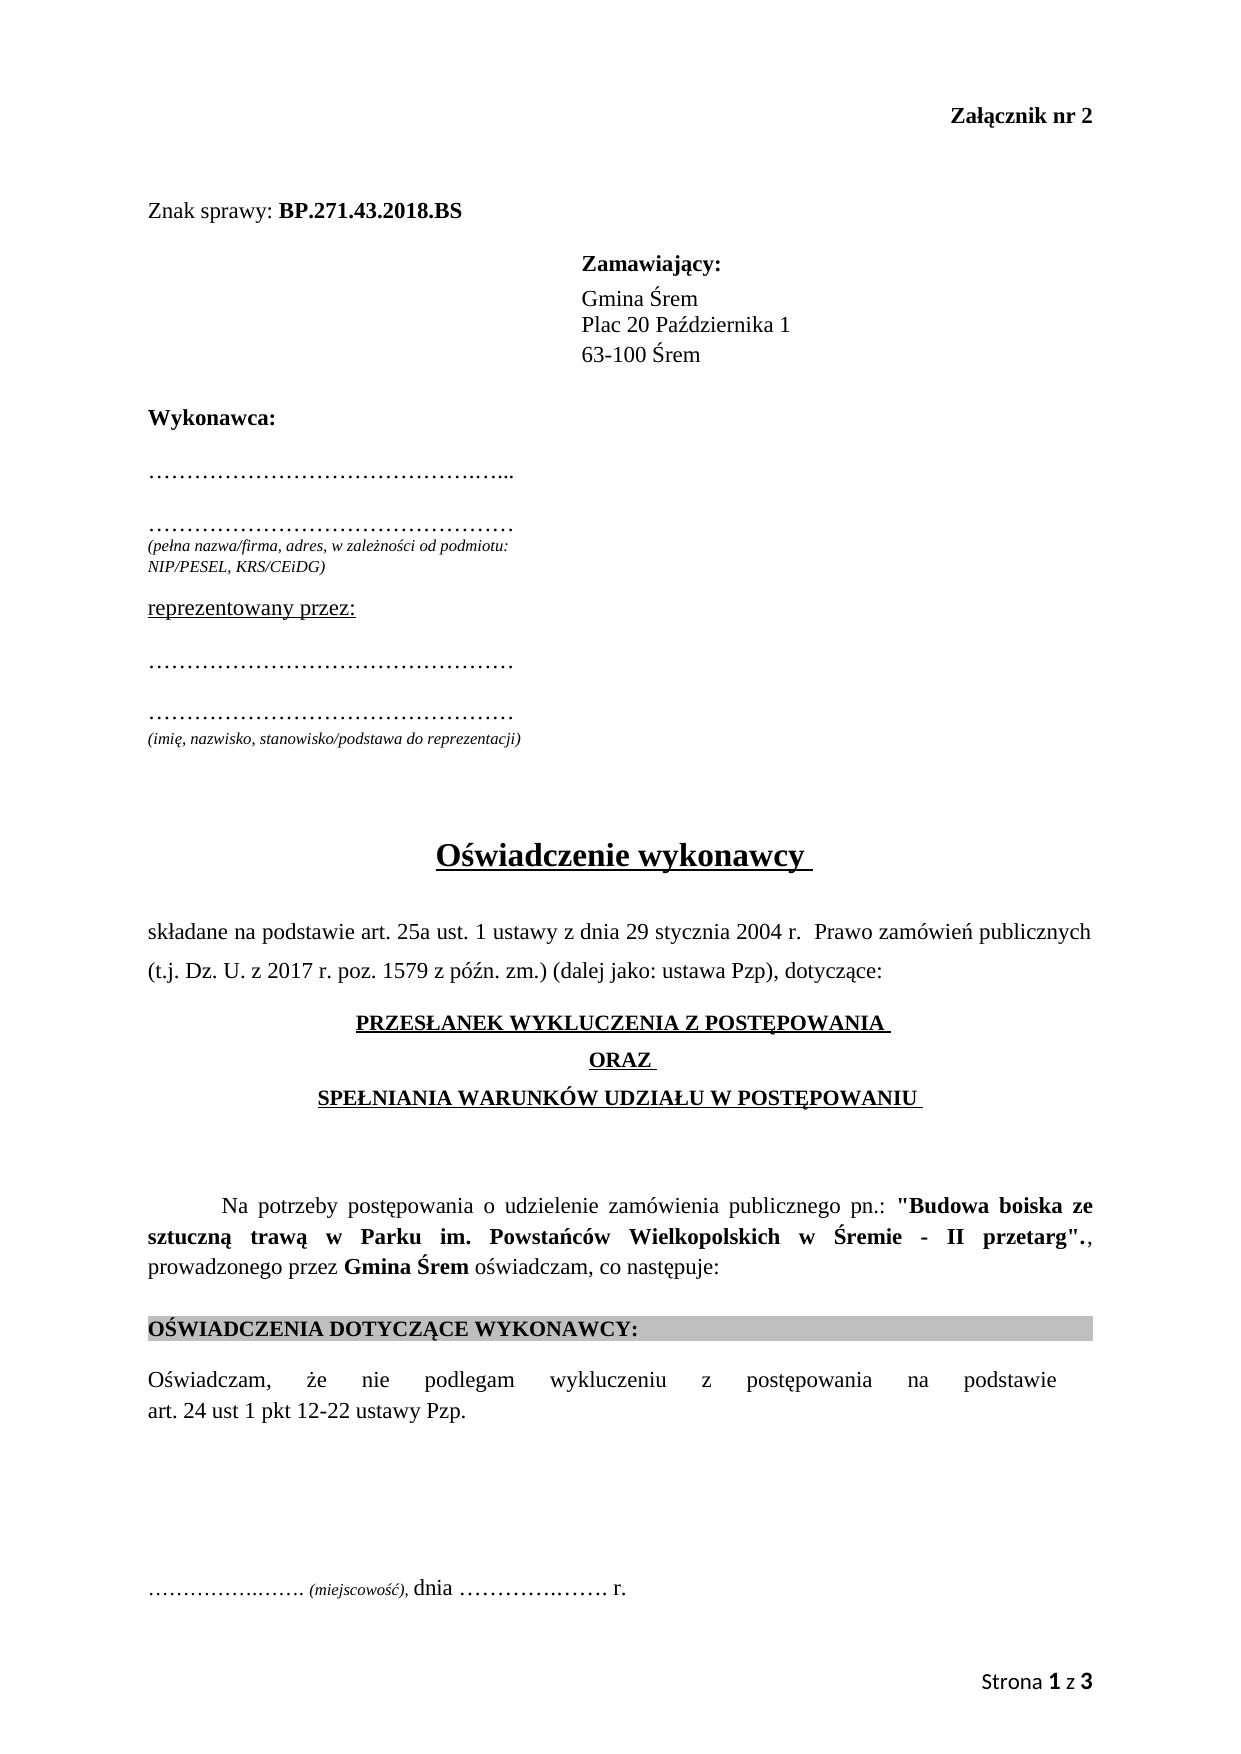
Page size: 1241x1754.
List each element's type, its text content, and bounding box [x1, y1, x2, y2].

text (pełna nazwa/firma, adres, w zależności od podmiotu: NIP/PESEL, KRS/CEiDG) [148, 536, 517, 576]
text PRZESŁANEK WYKLUCZENIA Z POSTĘPOWANIA [148, 1009, 1093, 1035]
text (imię, nazwisko, stanowisko/podstawa do reprezentacji) [148, 729, 532, 748]
text Oświadczam, że nie podlegam wykluczeniu z postępowania na podstawie art. 24 ust 1 pkt 12-22 ustawy Pzp. [148, 1367, 1093, 1423]
text Oświadczenie wykonawcy [148, 836, 1093, 874]
text ORAZ [148, 1047, 1093, 1072]
text ………………………………………… [148, 698, 517, 724]
text SPEŁNIANIA WARUNKÓW UDZIAŁU W POSTĘPOWANIU [148, 1085, 1093, 1138]
text 63-100 Śrem [576, 341, 1093, 368]
text składane na podstawie art. 25a ust. 1 ustawy z dnia 29 stycznia 2004 r. Prawo zamówień publicznych (t.j. Dz. U. z 2017 r. poz. 1579 z późn. zm.) (dalej jako: ustawa Pzp), dotyczące: [148, 918, 1093, 984]
text …………….……. (miejscowość), dnia ………….……. r. [148, 1574, 1093, 1601]
text …………………………………….…... [148, 457, 517, 483]
text OŚWIADCZENIA DOTYCZĄCE WYKONAWCY: [148, 1316, 1093, 1341]
text ………………………………………… [148, 647, 517, 673]
text Znak sprawy: BP.271.43.2018.BS [148, 197, 1093, 224]
text Plac 20 Października 1 [576, 311, 1093, 337]
text Na potrzeby postępowania o udzielenie zamówienia publicznego pn.: "Budowa boiska ze sztuczną trawą w Parku im. Powstańców Wielkopolskich w Śremie - II przetarg"., prowadzonego przez Gmina Śrem oświadczam, co następuje: [148, 1193, 1093, 1279]
text Zamawiający: [576, 250, 1093, 276]
text Gmina Śrem [576, 285, 1093, 311]
subtitle Załącznik nr 2 [207, 102, 1093, 128]
text ………………………………………… [148, 510, 517, 536]
text reprezentowany przez: [148, 594, 1093, 621]
text Wykonawca: [148, 404, 1093, 431]
